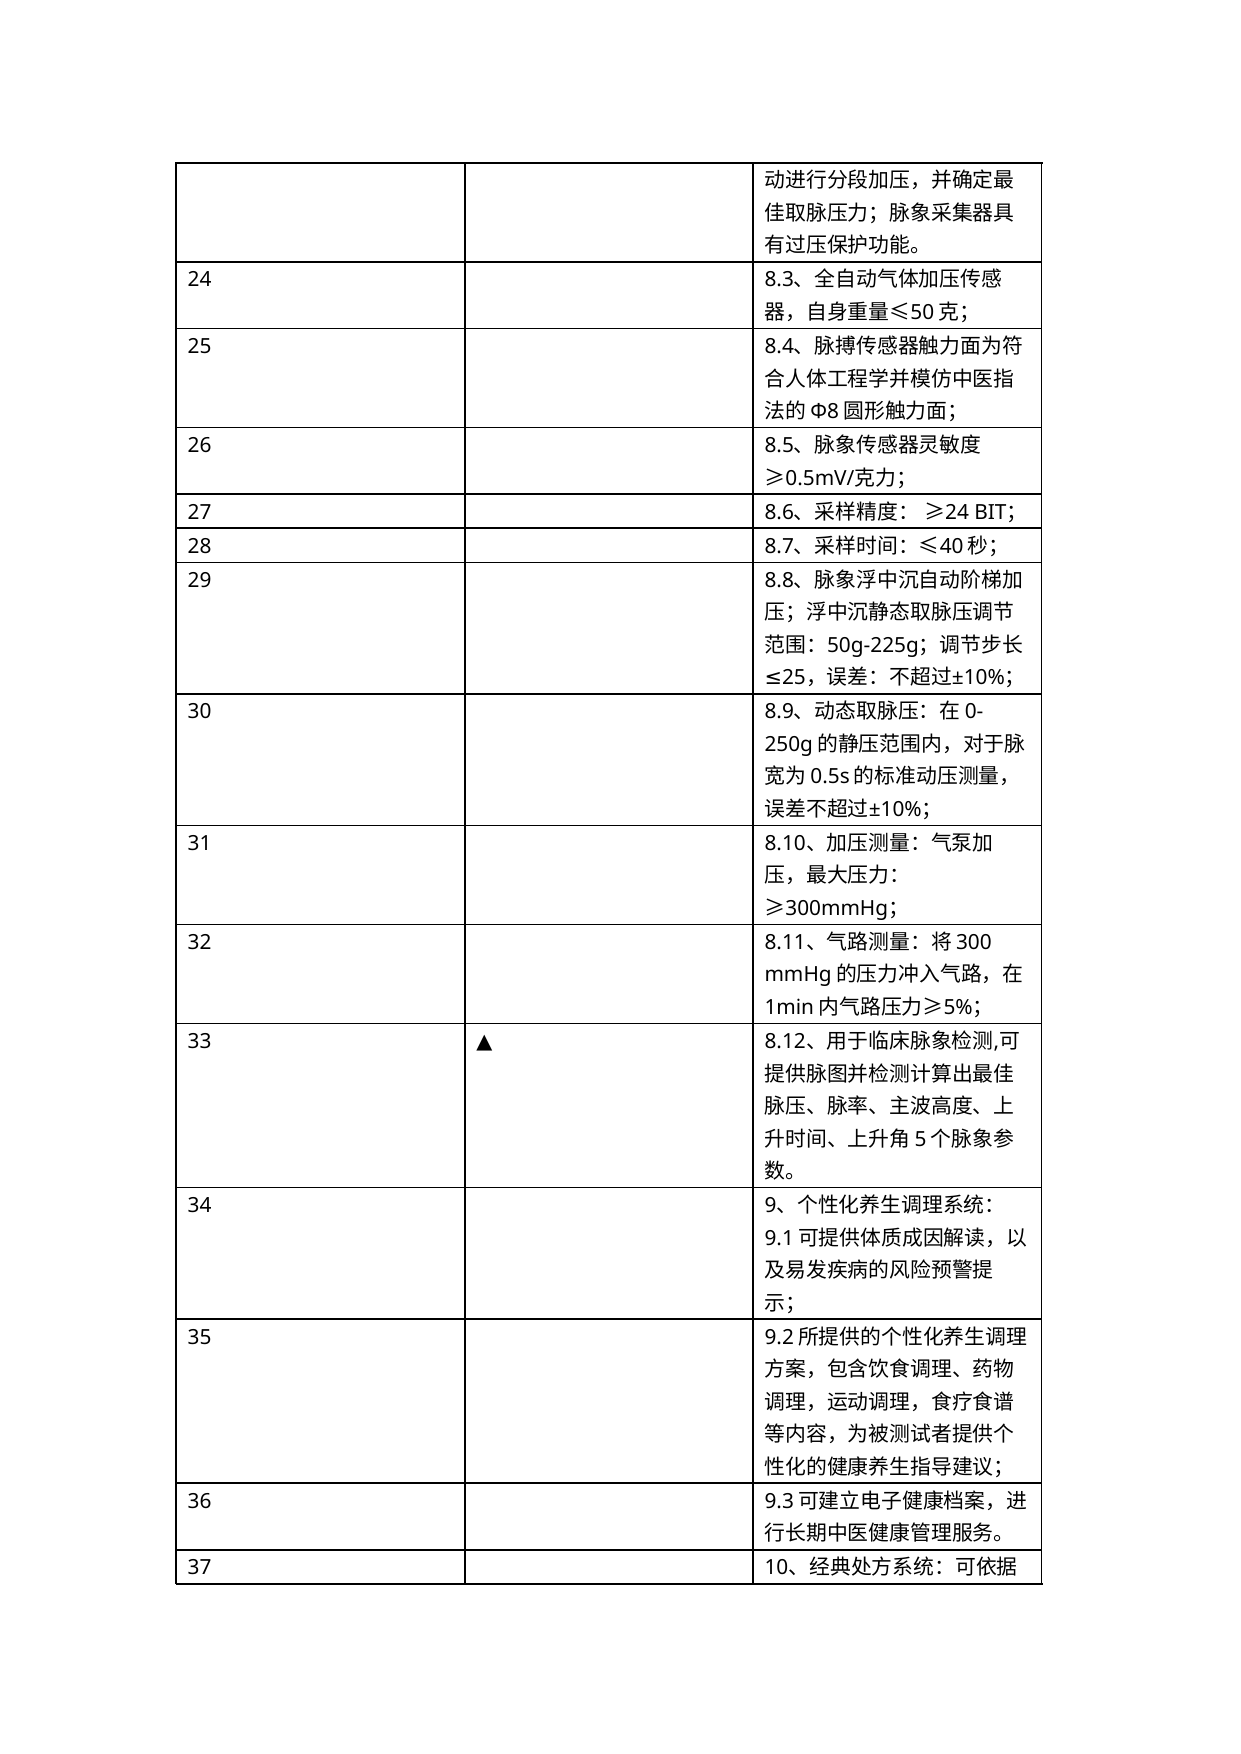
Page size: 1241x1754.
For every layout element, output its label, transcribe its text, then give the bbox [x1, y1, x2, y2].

table_cell 8.10、加压测量：气泵加压，最大压力：≥300mmHg； [754, 826, 1041, 923]
table_cell 30 [177, 695, 464, 824]
table_cell 8.7、采样时间：≤40秒； [754, 529, 1041, 561]
table_cell 8.5、脉象传感器灵敏度≥0.5mV/克力； [754, 428, 1041, 493]
table_cell 27 [177, 495, 464, 527]
table_cell [466, 428, 752, 493]
table_cell [466, 263, 752, 328]
table_cell 32 [177, 925, 464, 1023]
table_cell [466, 826, 752, 923]
table_cell [466, 495, 752, 527]
table_cell 8.8、脉象浮中沉自动阶梯加压；浮中沉静态取脉压调节范围：50g-225g；调节步长≤25，误差：不超过±10%； [754, 563, 1041, 693]
table_cell 8.6、采样精度： ≥24 BIT； [754, 495, 1041, 527]
table_cell [466, 164, 752, 261]
table_cell [466, 925, 752, 1023]
table_cell 9.2所提供的个性化养生调理方案，包含饮食调理、药物调理，运动调理，食疗食谱等内容，为被测试者提供个性化的健康养生指导建议； [754, 1320, 1041, 1482]
table_cell ▲ [466, 1024, 752, 1187]
table_cell 8.12、用于临床脉象检测,可提供脉图并检测计算出最佳脉压、脉率、主波高度、上升时间、上升角5个脉象参数。 [754, 1024, 1041, 1187]
table_cell 31 [177, 826, 464, 923]
table_cell [466, 563, 752, 693]
table_cell [466, 695, 752, 824]
table_cell 8.4、脉搏传感器触力面为符合人体工程学并模仿中医指法的Φ8圆形触力面； [754, 329, 1041, 427]
table_cell 8.11、气路测量：将300 mmHg的压力冲入气路，在1min内气路压力≥5%； [754, 925, 1041, 1023]
table_cell 25 [177, 329, 464, 427]
table_cell [466, 1320, 752, 1482]
table_cell 37 [177, 1551, 464, 1583]
table_cell [466, 529, 752, 561]
table_cell 29 [177, 563, 464, 693]
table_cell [754, 164, 1041, 261]
table_cell 8.9、动态取脉压：在0-250g的静压范围内，对于脉宽为0.5s的标准动压测量，误差不超过±10%； [754, 695, 1041, 824]
table_cell 8.3、全自动气体加压传感器，自身重量≤50克； [754, 263, 1041, 328]
table_cell 9.3可建立电子健康档案，进行长期中医健康管理服务。 [754, 1484, 1041, 1549]
table_cell [466, 1551, 752, 1583]
table_cell 9、个性化养生调理系统：9.1可提供体质成因解读，以及易发疾病的风险预警提示； [754, 1188, 1041, 1318]
table_cell 33 [177, 1024, 464, 1187]
table_cell [466, 1484, 752, 1549]
table_cell 24 [177, 263, 464, 328]
table_cell 28 [177, 529, 464, 561]
table_cell 23 [177, 164, 464, 261]
table_cell 35 [177, 1320, 464, 1482]
table_cell [466, 1188, 752, 1318]
table_cell 26 [177, 428, 464, 493]
table_cell 36 [177, 1484, 464, 1549]
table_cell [754, 1551, 1041, 1583]
table_cell [466, 329, 752, 427]
table_cell 34 [177, 1188, 464, 1318]
